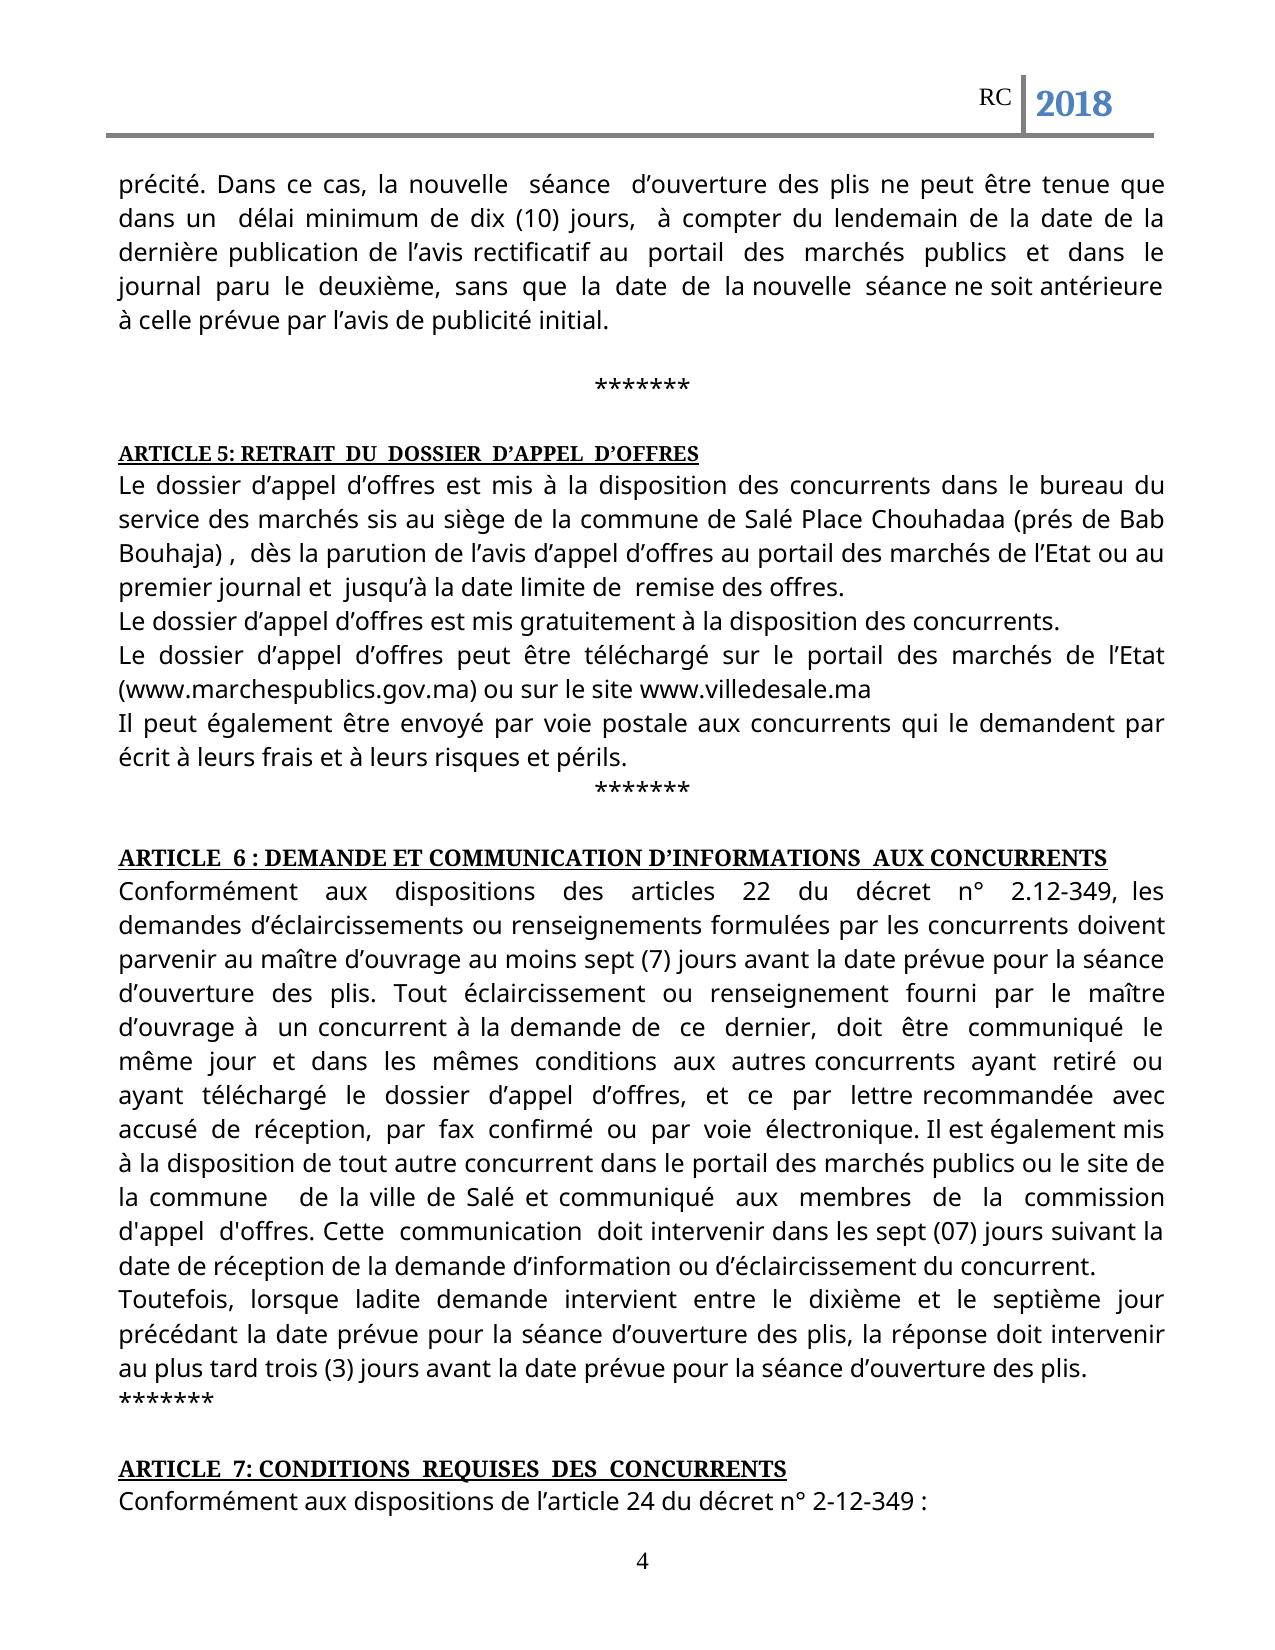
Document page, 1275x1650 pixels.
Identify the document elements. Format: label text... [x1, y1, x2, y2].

text ******* [118, 774, 1166, 808]
text Il peut également être envoyé par voie postale aux concurrents qui le demandent par écrit à leurs frais et à leurs risques et périls. [118, 706, 1166, 774]
subtitle ARTICLE 5: RETRAIT DU DOSSIER D’APPEL D’OFFRES [118, 439, 1166, 467]
text Le dossier d’appel d’offres est mis à la disposition des concurrents dans le bureau du service des marchés sis au siège de la commune de Salé Place Chouhadaa (prés de Bab Bouhaja) , dès la parution de l’avis d’appel d’offres au portail des marchés de l’Etat ou au premier journal et jusqu’à la date limite de remise des offres. [118, 467, 1166, 604]
text Le dossier d’appel d’offres peut être téléchargé sur le portail des marchés de l’Etat (www.marchespublics.gov.ma) ou sur le site www.villedesale.ma [118, 638, 1166, 706]
subtitle ARTICLE 7: CONDITIONS REQUISES DES CONCURRENTS [118, 1452, 1166, 1484]
text Conformément aux dispositions des articles 22 du décret n° 2.12-349, les demandes d’éclaircissements ou renseignements formulées par les concurrents doivent parvenir au maître d’ouvrage au moins sept (7) jours avant la date prévue pour la séance d’ouverture des plis. Tout éclaircissement ou renseignement fourni par le maître d’ouvrage à un concurrent à la demande de ce dernier, doit être communiqué le même jour et dans les mêmes conditions aux autres concurrents ayant retiré ou ayant téléchargé le dossier d’appel d’offres, et ce par lettre recommandée avec accusé de réception, par fax confirmé ou par voie électronique. Il est également mis à la disposition de tout autre concurrent dans le portail des marchés publics ou le site de la commune de la ville de Salé et communiqué aux membres de la commission d'appel d'offres. Cette communication doit intervenir dans les sept (07) jours suivant la date de réception de la demande d’information ou d’éclaircissement du concurrent. [118, 873, 1166, 1282]
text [118, 167, 1166, 337]
subtitle ARTICLE 6 : DEMANDE ET COMMUNICATION D’INFORMATIONS AUX CONCURRENTS [118, 842, 1166, 873]
text ******* [118, 1384, 1166, 1418]
text Le dossier d’appel d’offres est mis gratuitement à la disposition des concurrents. [118, 604, 1166, 638]
text Conformément aux dispositions de l’article 24 du décret n° 2-12-349 : [118, 1484, 1166, 1518]
text Toutefois, lorsque ladite demande intervient entre le dixième et le septième jour précédant la date prévue pour la séance d’ouverture des plis, la réponse doit intervenir au plus tard trois (3) jours avant la date prévue pour la séance d’ouverture des plis. [118, 1282, 1166, 1384]
text ******* [118, 371, 1166, 405]
